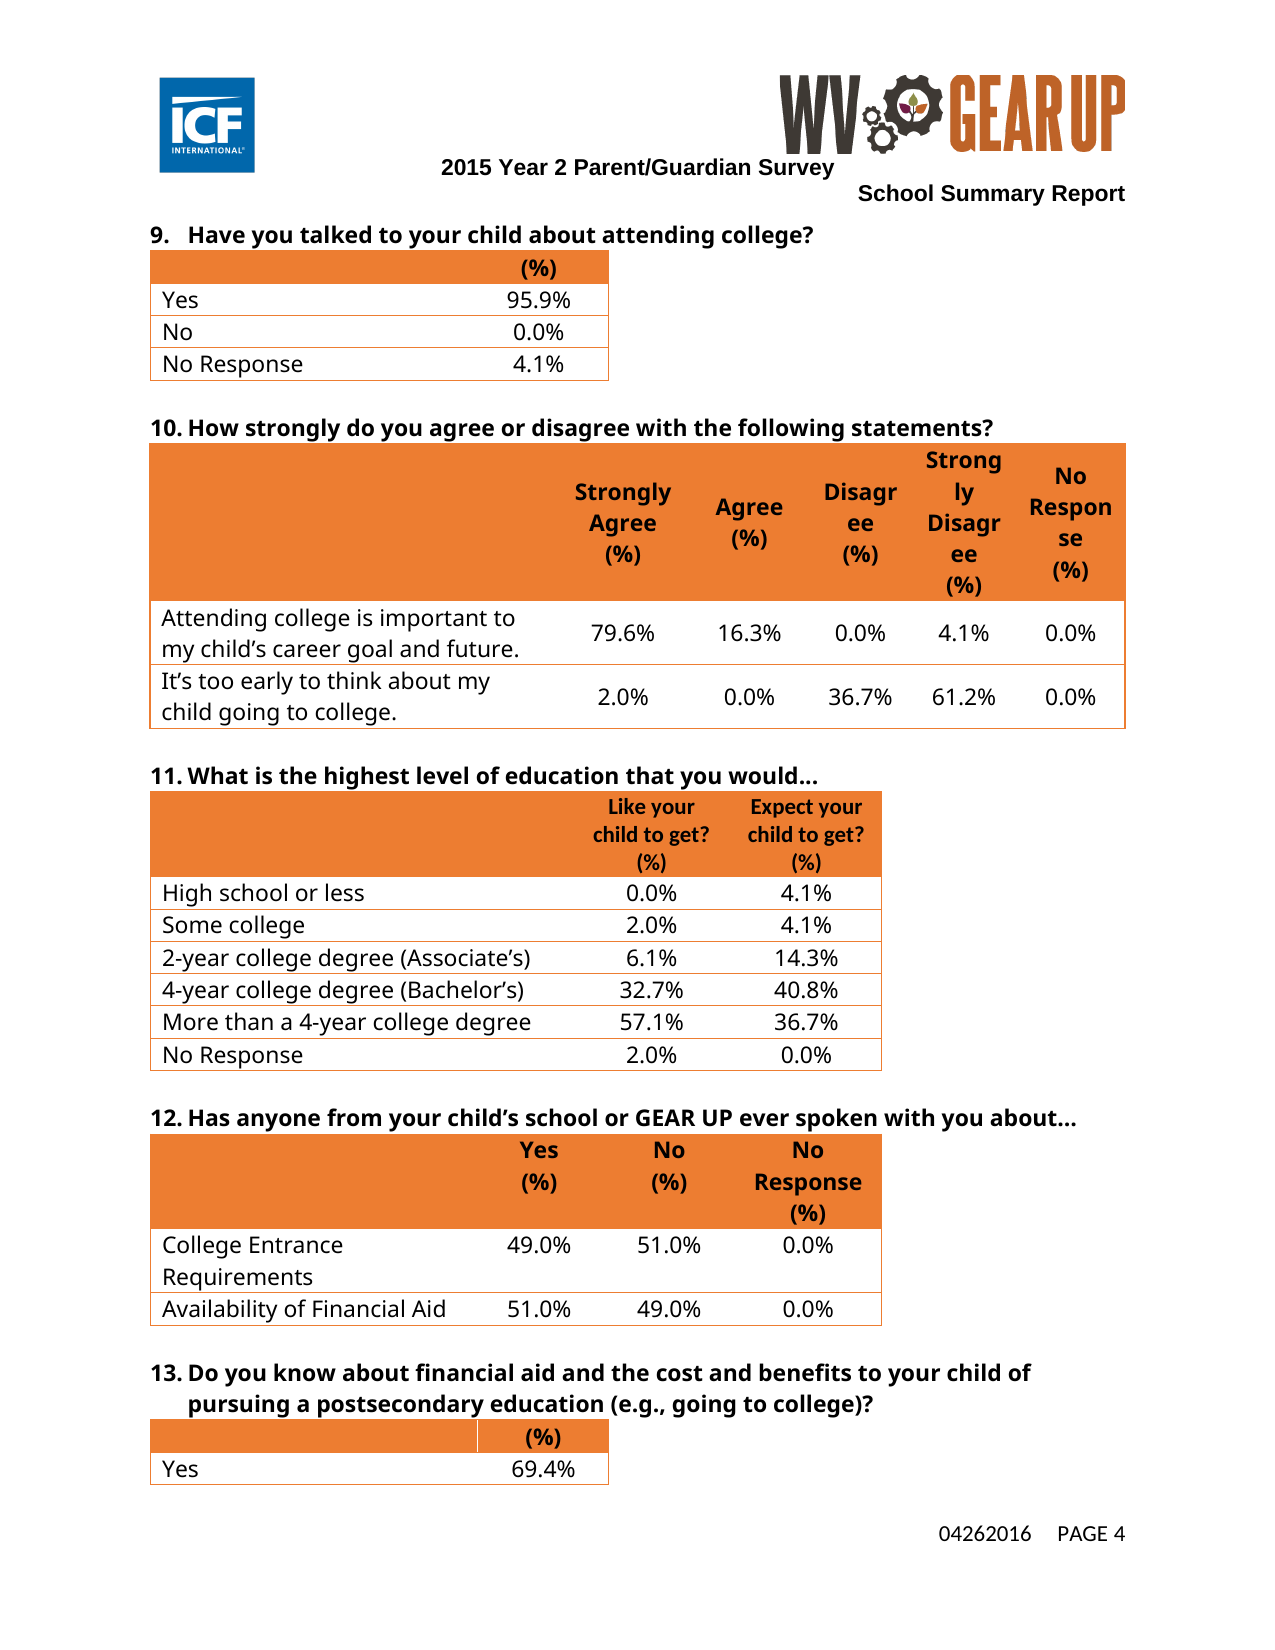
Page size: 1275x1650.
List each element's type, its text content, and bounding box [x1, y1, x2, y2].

table_cell 32.7% [572, 974, 731, 1005]
table_cell 4.1% [731, 877, 881, 908]
table_cell No Response [151, 348, 468, 379]
table_cell Yes [151, 284, 468, 315]
table_cell 0.0% [572, 877, 731, 908]
table_cell 79.6% [556, 601, 690, 664]
table_cell 0.0% [1016, 601, 1124, 664]
table_cell 4.1% [468, 348, 608, 379]
table_header No Response (%) [734, 1135, 881, 1228]
list Have you talked to your child about attending college? [150, 219, 1125, 250]
table_header Expect your child to get? (%) [731, 792, 881, 876]
table_cell 4.1% [731, 910, 881, 941]
table_cell College Entrance Requirements [151, 1229, 474, 1292]
table_header Yes (%) [474, 1135, 604, 1228]
table_cell 95.9% [468, 284, 608, 315]
table_cell 2.0% [556, 665, 690, 727]
table_header (%) [468, 251, 608, 283]
list How strongly do you agree or disagree with the following statements? [150, 412, 1125, 443]
table_cell 0.0% [690, 665, 809, 727]
table_header Like your child to get? (%) [572, 792, 731, 876]
table_header Agree (%) [690, 444, 809, 600]
table_header Disagree (%) [809, 444, 912, 600]
table_cell 2.0% [572, 1039, 731, 1070]
table_header [151, 444, 556, 600]
table_header No (%) [604, 1135, 734, 1228]
table_cell Yes [151, 1453, 477, 1484]
table_header (%) [478, 1420, 608, 1452]
table_cell 4-year college degree (Bachelor’s) [151, 974, 572, 1005]
table_cell It’s too early to think about my child going to college. [151, 665, 556, 727]
table_cell 69.4% [478, 1453, 608, 1484]
table_cell More than a 4-year college degree [151, 1006, 572, 1038]
table_cell 16.3% [690, 601, 809, 664]
table_cell 0.0% [809, 601, 912, 664]
table_cell 0.0% [731, 1039, 881, 1070]
table_cell 2.0% [572, 910, 731, 941]
table_cell 49.0% [474, 1229, 604, 1292]
table_cell 0.0% [734, 1229, 881, 1292]
list Has anyone from your child’s school or GEAR UP ever spoken with you about… [150, 1102, 1125, 1133]
table_header Strongly Agree (%) [556, 444, 690, 600]
list Do you know about financial aid and the cost and benefits to your child of pursuing a postsecondary education (e.g., going to college)? [150, 1357, 1125, 1419]
table_cell Attending college is important to my child’s career goal and future. [151, 601, 556, 664]
table_cell No Response [151, 1039, 572, 1070]
table_cell 36.7% [809, 665, 912, 727]
table_header [151, 1420, 477, 1452]
table_cell 49.0% [604, 1293, 734, 1324]
table_header [151, 1135, 474, 1228]
table_header No Response (%) [1016, 444, 1124, 600]
table_cell 2-year college degree (Associate’s) [151, 942, 572, 973]
table_cell 61.2% [912, 665, 1016, 727]
table_cell 57.1% [572, 1006, 731, 1038]
table_cell High school or less [151, 877, 572, 908]
table_cell 40.8% [731, 974, 881, 1005]
table_cell 51.0% [604, 1229, 734, 1292]
table_cell 0.0% [1016, 665, 1124, 727]
table_cell 6.1% [572, 942, 731, 973]
table_cell 51.0% [474, 1293, 604, 1324]
table_header [151, 792, 572, 876]
table_cell 4.1% [912, 601, 1016, 664]
picture [779, 75, 1125, 154]
table_cell 36.7% [731, 1006, 881, 1038]
list What is the highest level of education that you would... [150, 760, 1125, 791]
table_cell Availability of Financial Aid [151, 1293, 474, 1324]
table_header Strongly Disagree (%) [912, 444, 1016, 600]
table_cell No [151, 316, 468, 347]
table_cell 14.3% [731, 942, 881, 973]
table_cell Some college [151, 910, 572, 941]
table_cell 0.0% [734, 1293, 881, 1324]
table_header [151, 251, 468, 283]
table_cell 0.0% [468, 316, 608, 347]
picture [157, 75, 258, 176]
